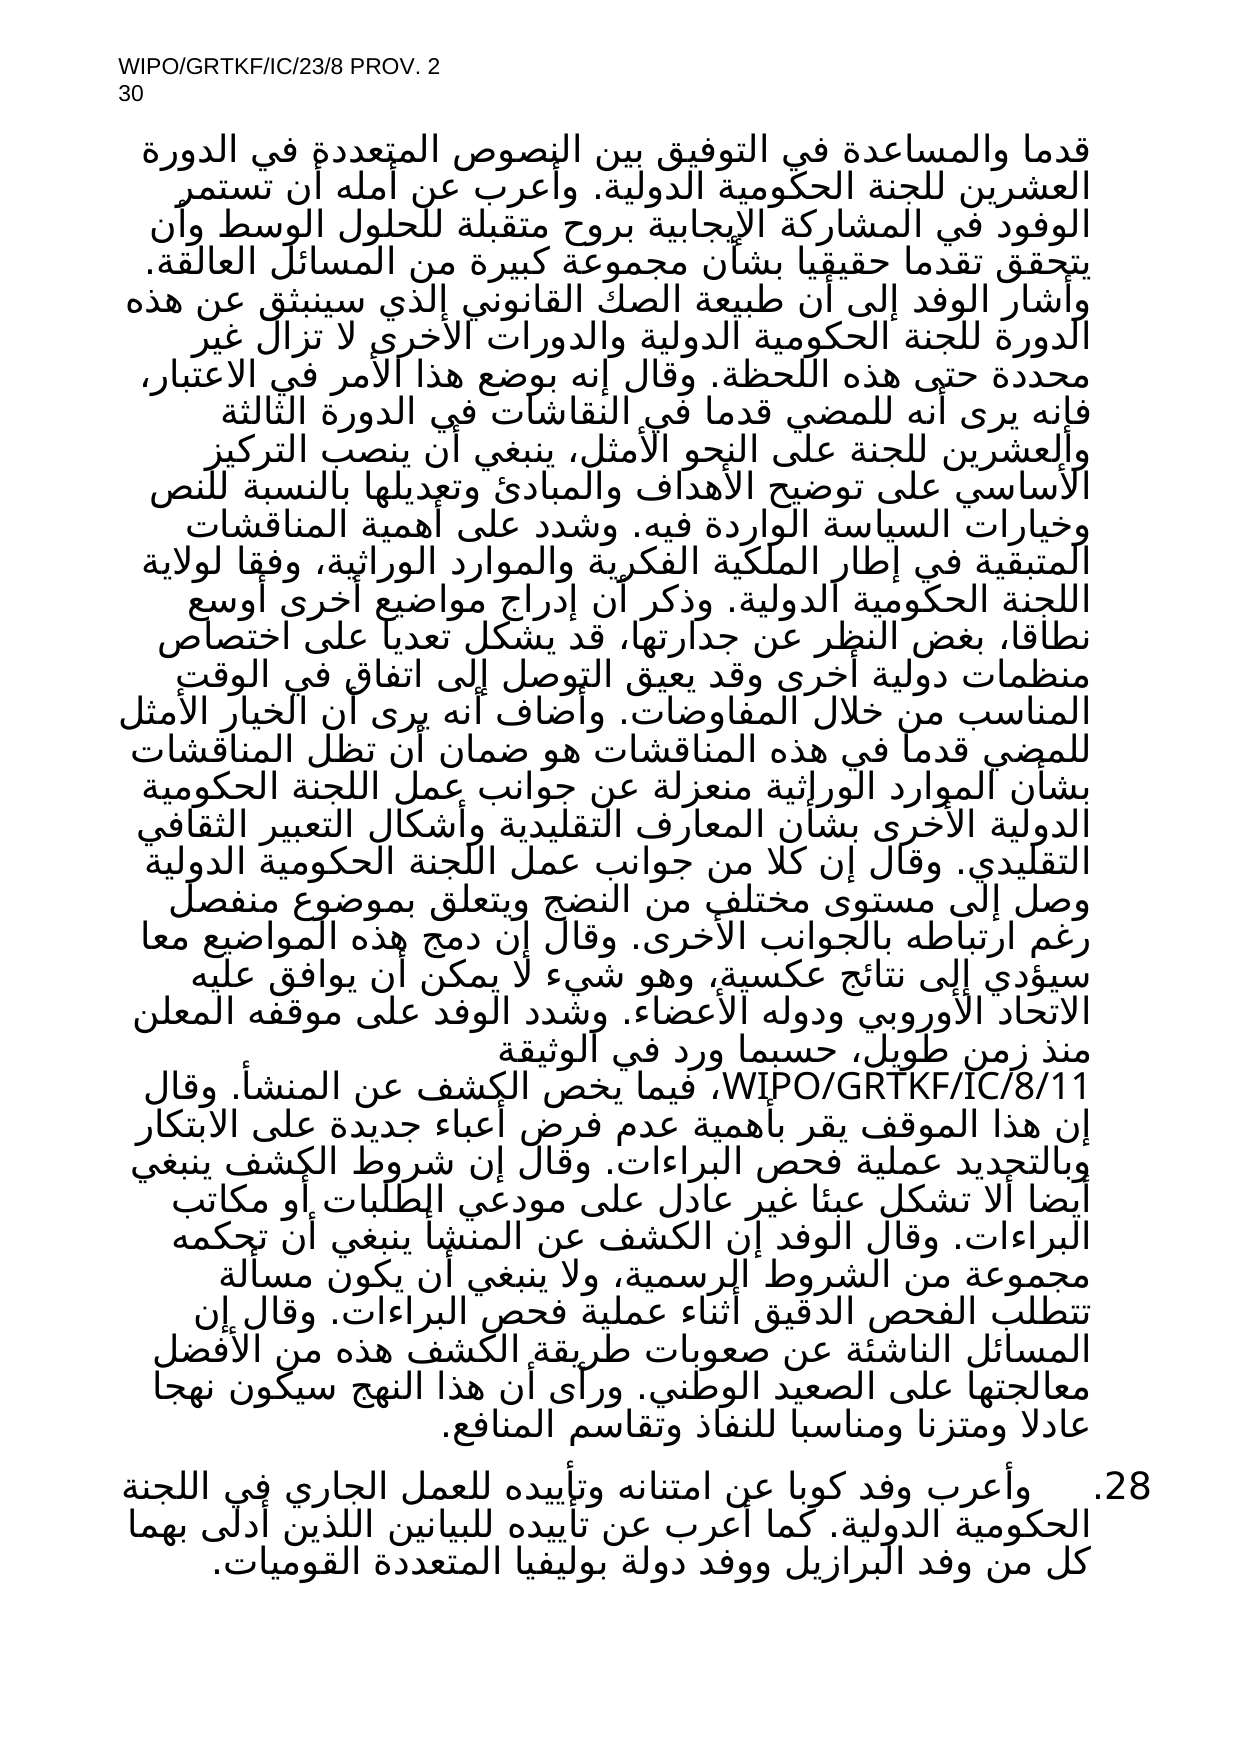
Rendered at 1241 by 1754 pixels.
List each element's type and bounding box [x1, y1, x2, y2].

text [118, 1470, 1092, 1582]
text [118, 132, 1092, 1445]
